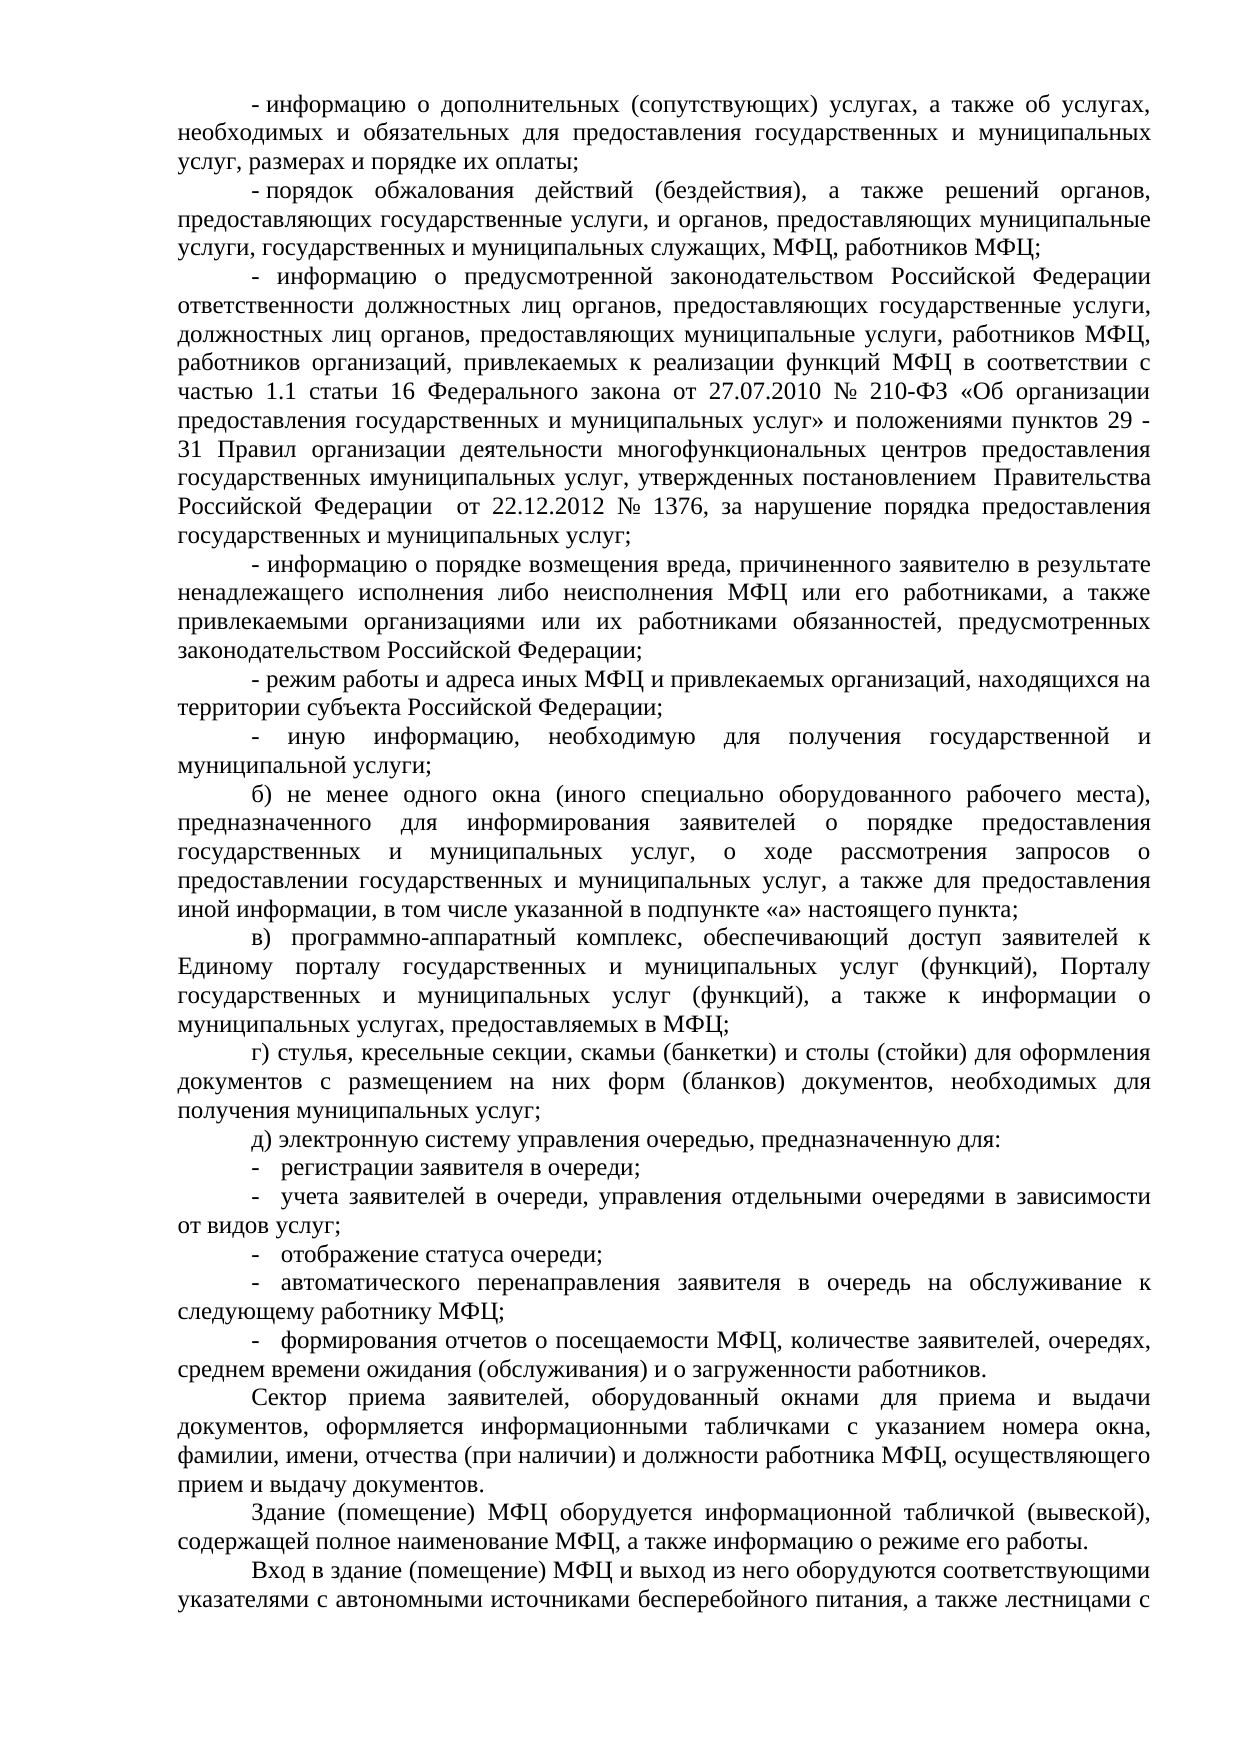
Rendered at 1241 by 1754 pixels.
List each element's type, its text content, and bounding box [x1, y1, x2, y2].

list формирования отчетов о посещаемости МФЦ, количестве заявителей, очередях, среднем времени ожидания (обслуживания) и о загруженности работников. [177, 1325, 1152, 1382]
list регистрации заявителя в очереди; [177, 1152, 1152, 1181]
list автоматического перенаправления заявителя в очередь на обслуживание к следующему работнику МФЦ; [177, 1267, 1152, 1325]
text Здание (помещение) МФЦ оборудуется информационной табличкой (вывеской), содержащей полное наименование МФЦ, а также информацию о режиме его работы. [177, 1497, 1152, 1555]
text б) не менее одного окна (иного специально оборудованного рабочего места), предназначенного для информирования заявителей о порядке предоставления государственных и муниципальных услуг, о ходе рассмотрения запросов о предоставлении государственных и муниципальных услуг, а также для предоставления иной информации, в том числе указанной в подпункте «а» настоящего пункта; [177, 779, 1152, 922]
list учета заявителей в очереди, управления отдельными очередями в зависимости от видов услуг; [177, 1181, 1152, 1239]
text - информацию о порядке возмещения вреда, причиненного заявителю в результате ненадлежащего исполнения либо неисполнения МФЦ или его работниками, а также привлекаемыми организациями или их работниками обязанностей, предусмотренных законодательством Российской Федерации; [177, 549, 1152, 664]
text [177, 1555, 1152, 1612]
list отображение статуса очереди; [177, 1239, 1152, 1267]
text д) электронную систему управления очередью, предназначенную для: [177, 1124, 1152, 1152]
text - информацию о предусмотренной законодательством Российской Федерации ответственности должностных лиц органов, предоставляющих государственные услуги, должностных лиц органов, предоставляющих муниципальные услуги, работников МФЦ, работников организаций, привлекаемых к реализации функций МФЦ в соответствии с частью 1.1 статьи 16 Федерального закона от 27.07.2010 № 210-ФЗ «Об организации предоставления государственных и муниципальных услуг» и положениями пунктов 29 - 31 Правил организации деятельности многофункциональных центров предоставления государственных имуниципальных услуг, утвержденных постановлением Правительства Российской Федерации от 22.12.2012 № 1376, за нарушение порядка предоставления государственных и муниципальных услуг; [177, 261, 1152, 549]
text - иную информацию, необходимую для получения государственной и муниципальной услуги; [177, 721, 1152, 779]
text Сектор приема заявителей, оборудованный окнами для приема и выдачи документов, оформляется информационными табличками с указанием номера окна, фамилии, имени, отчества (при наличии) и должности работника МФЦ, осуществляющего прием и выдачу документов. [177, 1382, 1152, 1497]
list информацию о дополнительных (сопутствующих) услугах, а также об услугах, необходимых и обязательных для предоставления государственных и муниципальных услуг, размерах и порядке их оплаты; [177, 89, 1152, 175]
list порядок обжалования действий (бездействия), а также решений органов, предоставляющих государственные услуги, и органов, предоставляющих муниципальные услуги, государственных и муниципальных служащих, МФЦ, работников МФЦ; [177, 175, 1152, 261]
text г) стулья, кресельные секции, скамьи (банкетки) и столы (стойки) для оформления документов с размещением на них форм (бланков) документов, необходимых для получения муниципальных услуг; [177, 1037, 1152, 1124]
text - режим работы и адреса иных МФЦ и привлекаемых организаций, находящихся на территории субъекта Российской Федерации; [177, 664, 1152, 721]
text в) программно-аппаратный комплекс, обеспечивающий доступ заявителей к Единому порталу государственных и муниципальных услуг (функций), Порталу государственных и муниципальных услуг (функций), а также к информации о муниципальных услугах, предоставляемых в МФЦ; [177, 922, 1152, 1037]
